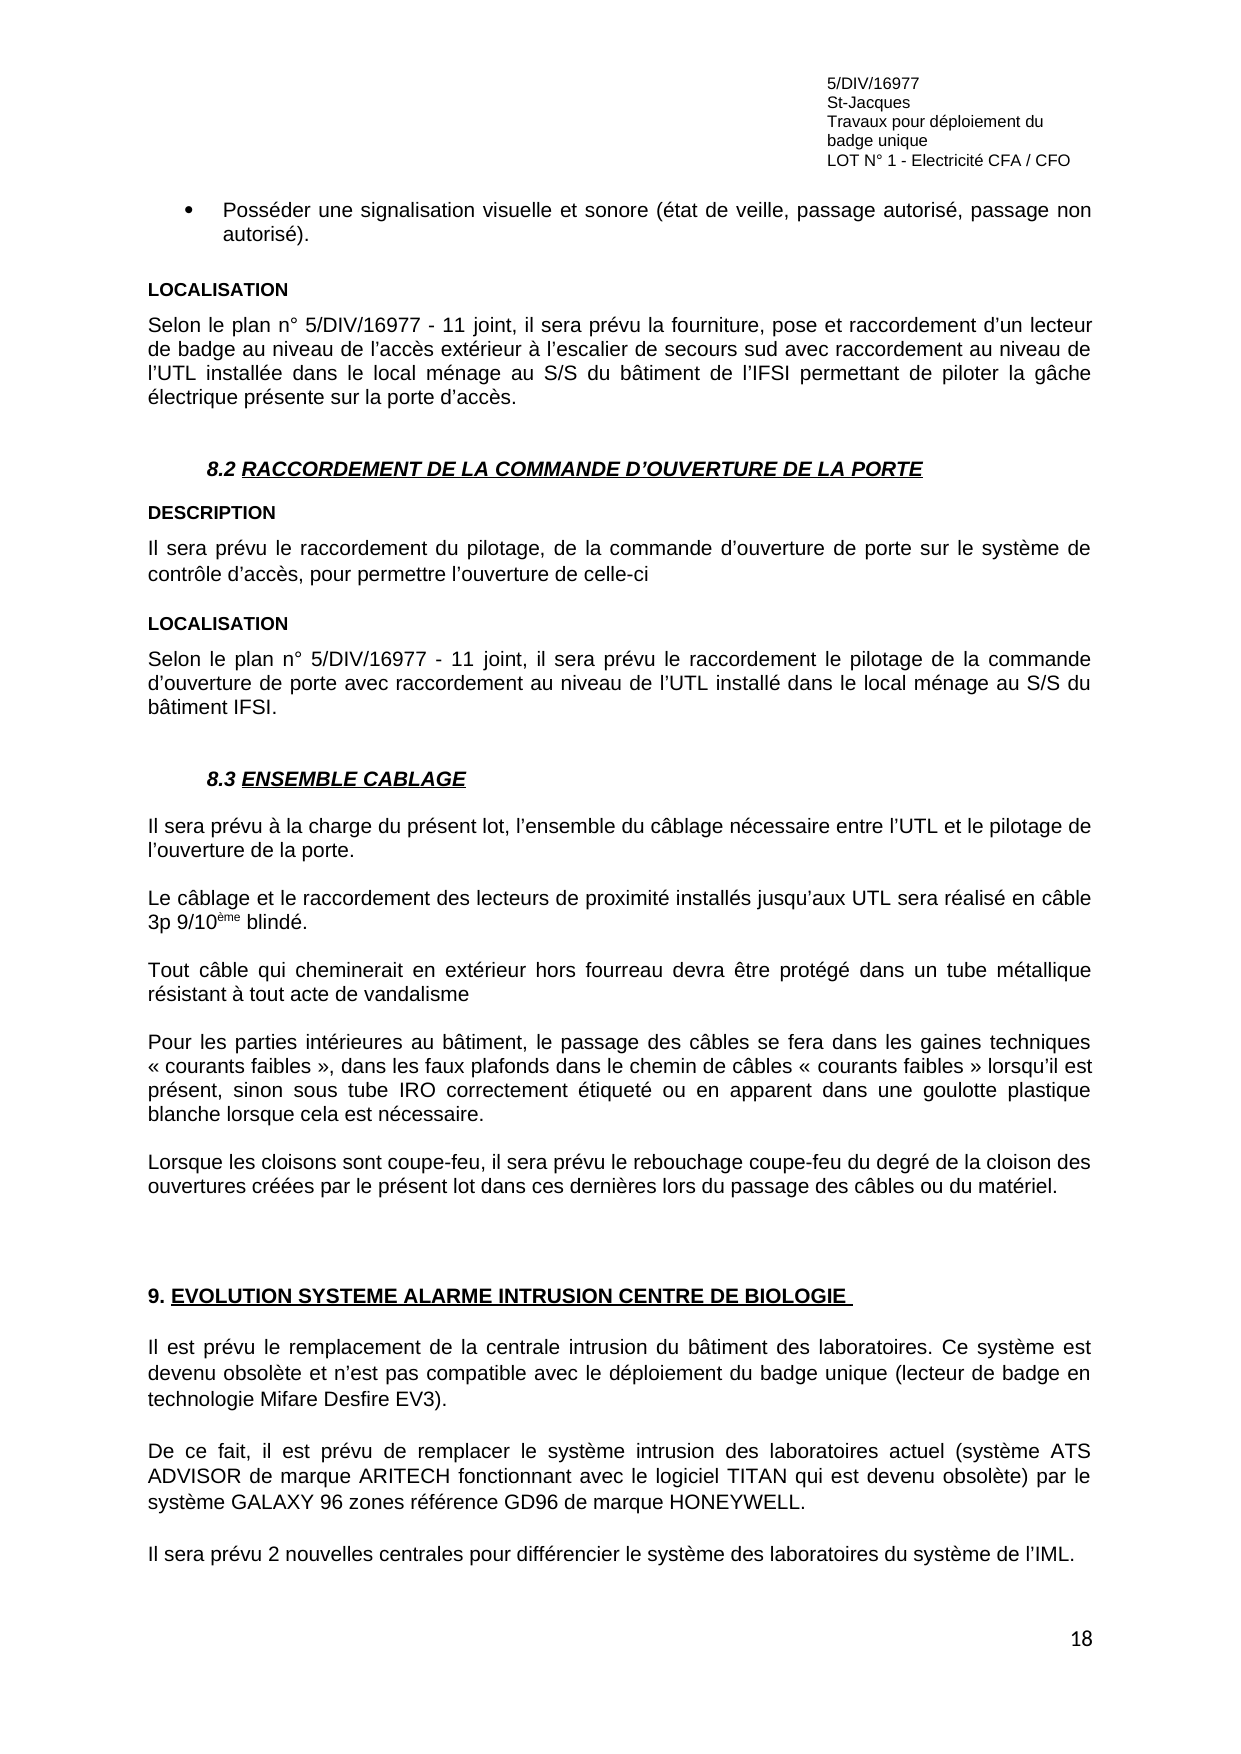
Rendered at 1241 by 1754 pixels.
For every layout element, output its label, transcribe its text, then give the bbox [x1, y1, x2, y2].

text Il sera prévu le raccordement du pilotage, de la commande d’ouverture de porte sur le système de contrôle d’accès, pour permettre l’ouverture de celle-ci [148, 536, 1093, 585]
list Posséder une signalisation visuelle et sonore (état de veille, passage autorisé, passage non autorisé). [185, 198, 1093, 246]
text DESCRIPTION [148, 502, 1093, 523]
text 8.2 RACCORDEMENT DE LA COMMANDE D’OUVERTURE DE LA PORTE [148, 456, 1093, 480]
text Lorsque les cloisons sont coupe-feu, il sera prévu le rebouchage coupe-feu du degré de la cloison des ouvertures créées par le présent lot dans ces dernières lors du passage des câbles ou du matériel. [148, 1150, 1093, 1198]
text Pour les parties intérieures au bâtiment, le passage des câbles se fera dans les gaines techniques « courants faibles », dans les faux plafonds dans le chemin de câbles « courants faibles » lorsqu’il est présent, sinon sous tube IRO correctement étiqueté ou en apparent dans une goulotte plastique blanche lorsque cela est nécessaire. [148, 1030, 1093, 1126]
text Tout câble qui cheminerait en extérieur hors fourreau devra être protégé dans un tube métallique résistant à tout acte de vandalisme [148, 958, 1093, 1006]
text Il est prévu le remplacement de la centrale intrusion du bâtiment des laboratoires. Ce système est devenu obsolète et n’est pas compatible avec le déploiement du badge unique (lecteur de badge en technologie Mifare Desfire EV3). [148, 1335, 1093, 1411]
text Il sera prévu 2 nouvelles centrales pour différencier le système des laboratoires du système de l’IML. [148, 1542, 1093, 1566]
text Il sera prévu à la charge du présent lot, l’ensemble du câblage nécessaire entre l’UTL et le pilotage de l’ouverture de la porte. [148, 814, 1093, 862]
text De ce fait, il est prévu de remplacer le système intrusion des laboratoires actuel (système ATS ADVISOR de marque ARITECH fonctionnant avec le logiciel TITAN qui est devenu obsolète) par le système GALAXY 96 zones référence GD96 de marque HONEYWELL. [148, 1438, 1093, 1514]
text Le câblage et le raccordement des lecteurs de proximité installés jusqu’aux UTL sera réalisé en câble 3p 9/10ème blindé. [148, 886, 1093, 934]
text LOCALISATION [148, 613, 1093, 634]
text Selon le plan n° 5/DIV/16977 - 11 joint, il sera prévu le raccordement le pilotage de la commande d’ouverture de porte avec raccordement au niveau de l’UTL installé dans le local ménage au S/S du bâtiment IFSI. [148, 647, 1093, 718]
text 9. EVOLUTION SYSTEME ALARME INTRUSION CENTRE DE BIOLOGIE [148, 1283, 1093, 1307]
text LOCALISATION [148, 279, 1093, 301]
text Selon le plan n° 5/DIV/16977 - 11 joint, il sera prévu la fourniture, pose et raccordement d’un lecteur de badge au niveau de l’accès extérieur à l’escalier de secours sud avec raccordement au niveau de l’UTL installée dans le local ménage au S/S du bâtiment de l’IFSI permettant de piloter la gâche électrique présente sur la porte d’accès. [148, 313, 1093, 408]
text 8.3 ENSEMBLE CABLAGE [207, 766, 1093, 790]
